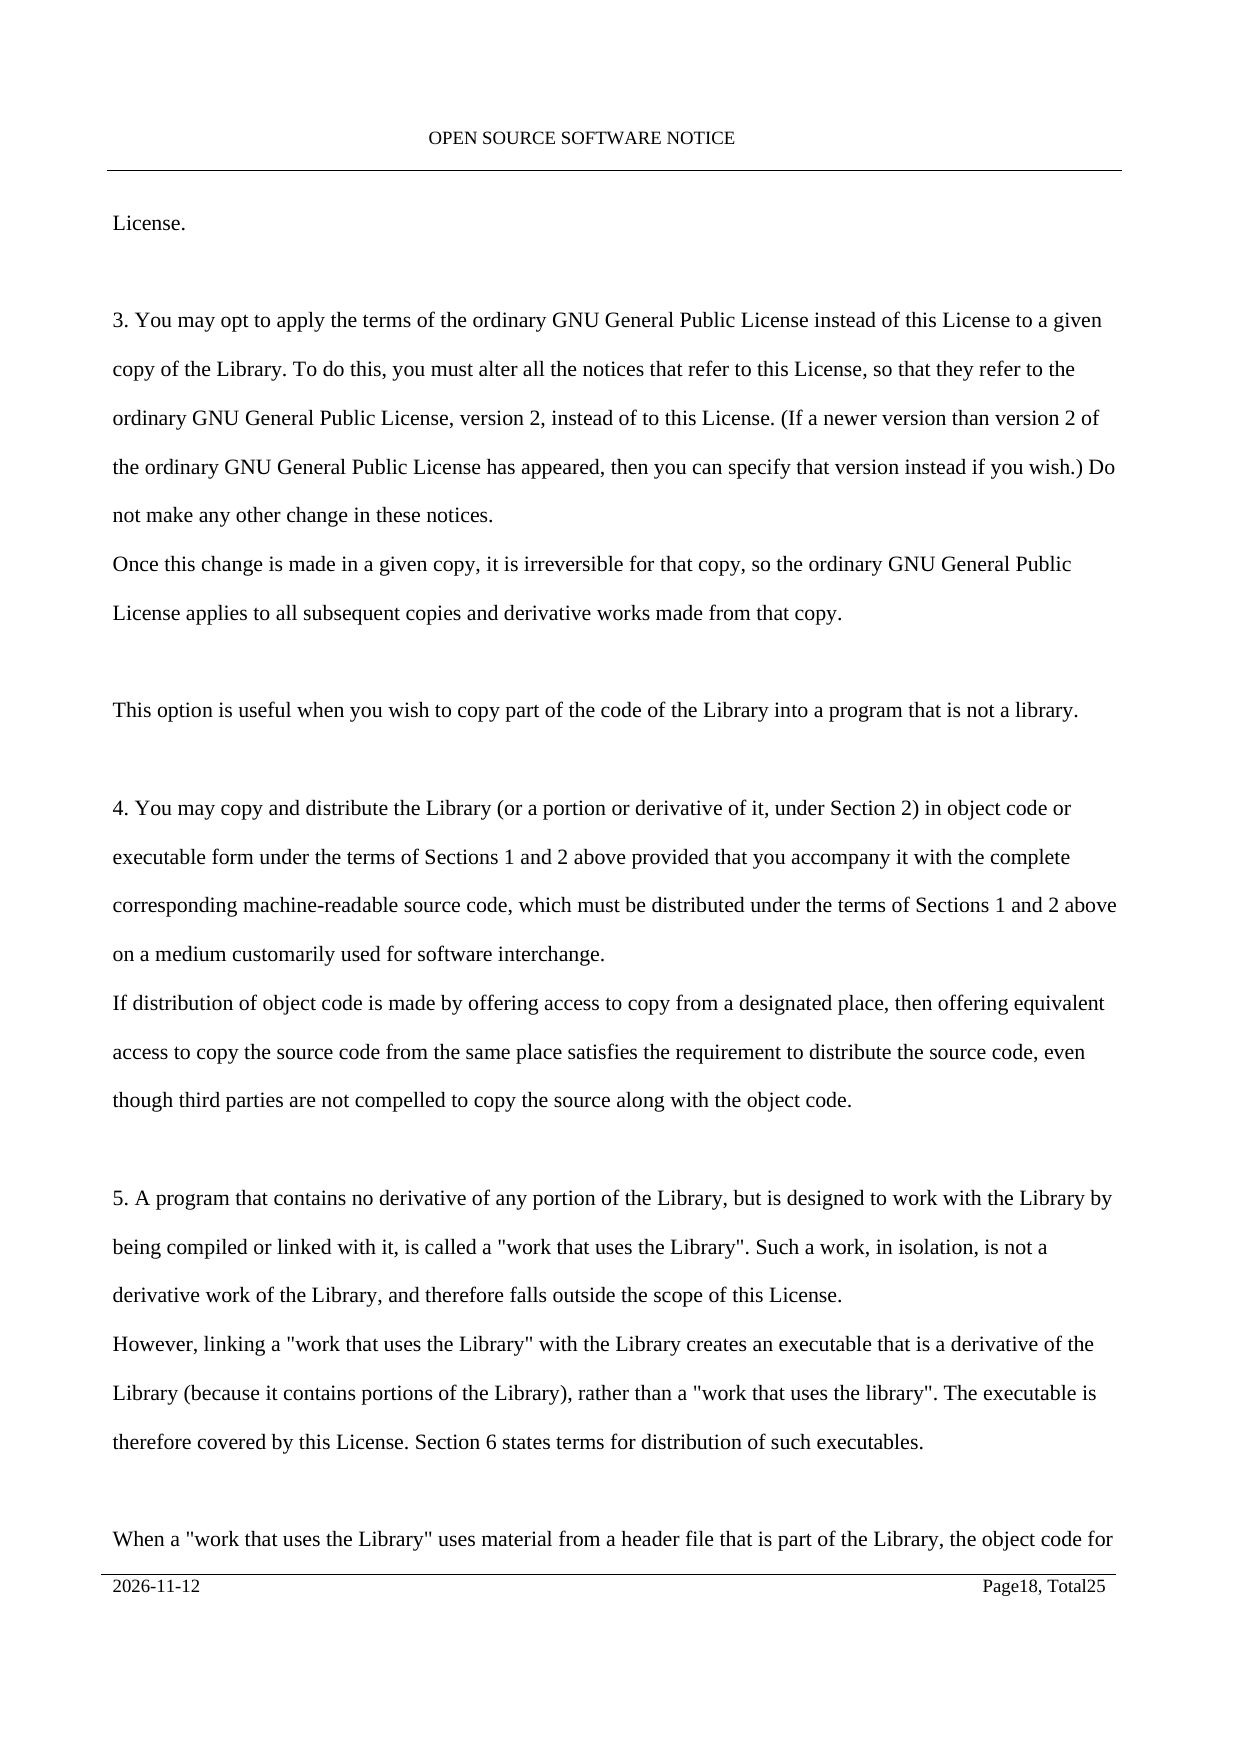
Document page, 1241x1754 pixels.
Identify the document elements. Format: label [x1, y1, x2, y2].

text [112, 206, 1128, 1555]
